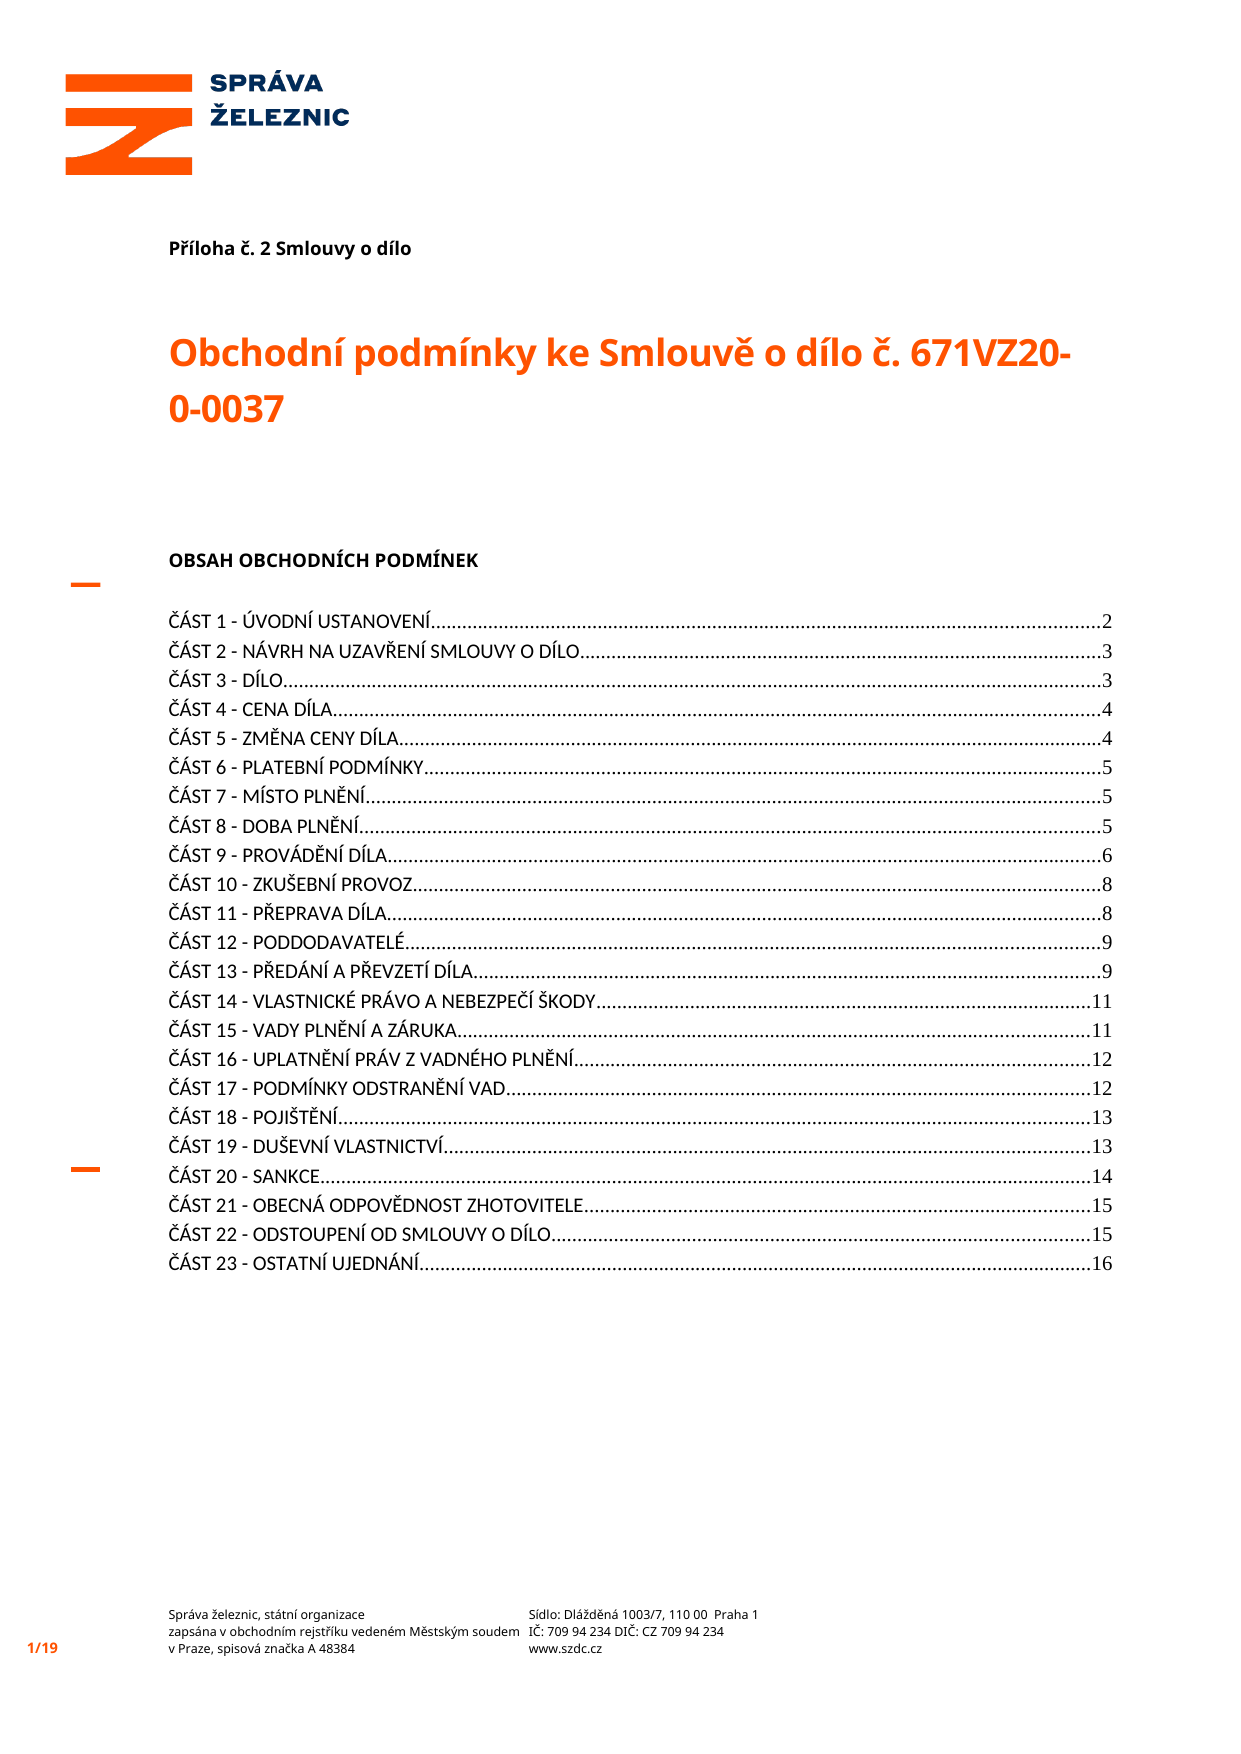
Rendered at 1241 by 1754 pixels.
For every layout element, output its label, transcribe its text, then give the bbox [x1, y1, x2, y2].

text ČÁST 22 - ODSTOUPENÍ OD SMLOUVY O DÍLO 15 [168, 1221, 1072, 1247]
text ČÁST 2 - NÁVRH NA UZAVŘENÍ SMLOUVY O DÍLO 3 [168, 638, 1072, 663]
text ČÁST 21 - OBECNÁ ODPOVĚDNOST ZHOTOVITELE 15 [168, 1192, 1072, 1217]
text ČÁST 6 - PLATEBNÍ PODMÍNKY 5 [168, 754, 1072, 780]
text ČÁST 19 - DUŠEVNÍ VLASTNICTVÍ 13 [168, 1134, 1072, 1159]
text ČÁST 10 - ZKUŠEBNÍ PROVOZ 8 [168, 871, 1072, 897]
text ČÁST 20 - SANKCE 14 [168, 1163, 1072, 1188]
subtitle Obchodní podmínky ke Smlouvě o dílo č. 671VZ20-0-0037 [168, 326, 1072, 433]
text ČÁST 12 - PODDODAVATELÉ 9 [168, 929, 1072, 955]
text ČÁST 8 - DOBA PLNĚNÍ 5 [168, 813, 1072, 838]
text ČÁST 16 - UPLATNĚNÍ PRÁV Z VADNÉHO PLNĚNÍ 12 [168, 1046, 1072, 1072]
text ČÁST 11 - PŘEPRAVA DÍLA 8 [168, 900, 1072, 926]
text ČÁST 14 - VLASTNICKÉ PRÁVO A NEBEZPEČÍ ŠKODY 11 [168, 988, 1072, 1013]
text ČÁST 7 - MÍSTO PLNĚNÍ 5 [168, 784, 1072, 809]
text Příloha č. 2 Smlouvy o dílo [168, 235, 1146, 261]
text ČÁST 5 - ZMĚNA CENY DÍLA 4 [168, 725, 1072, 751]
text ČÁST 13 - PŘEDÁNÍ A PŘEVZETÍ DÍLA 9 [168, 959, 1072, 984]
picture [65, 70, 349, 175]
text ČÁST 23 - OSTATNÍ UJEDNÁNÍ 16 [168, 1250, 1072, 1276]
text ČÁST 4 - CENA DÍLA 4 [168, 696, 1072, 722]
text ČÁST 1 - ÚVODNÍ USTANOVENÍ 2 [168, 609, 1072, 634]
text ČÁST 17 - PODMÍNKY ODSTRANĚNÍ VAD 12 [168, 1075, 1072, 1101]
text ČÁST 3 - DÍLO 3 [168, 667, 1072, 692]
text ČÁST 9 - PROVÁDĚNÍ DÍLA 6 [168, 842, 1072, 867]
text ČÁST 18 - POJIŠTĚNÍ 13 [168, 1104, 1072, 1130]
text ČÁST 15 - VADY PLNĚNÍ A ZÁRUKA 11 [168, 1017, 1072, 1042]
text OBSAH OBCHODNÍCH PODMÍNEK [168, 547, 1072, 573]
